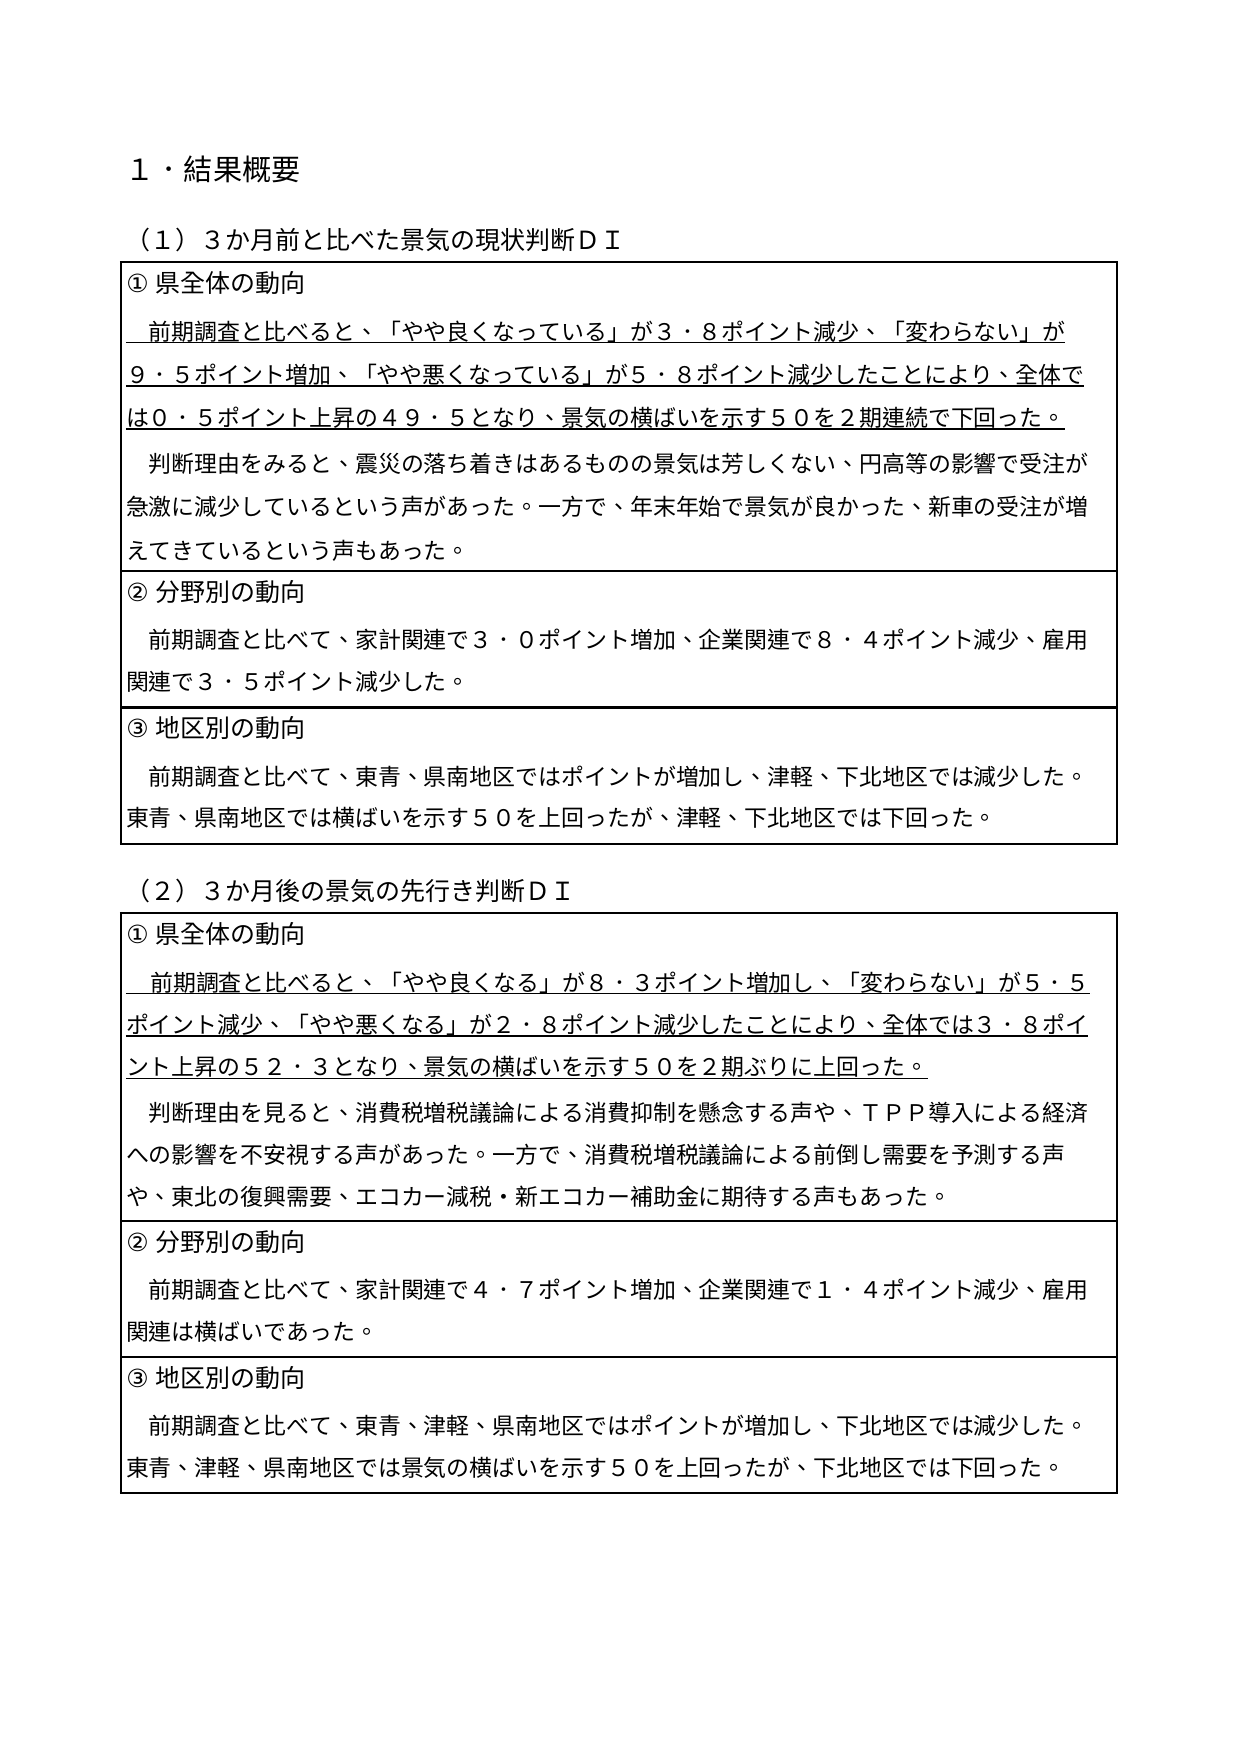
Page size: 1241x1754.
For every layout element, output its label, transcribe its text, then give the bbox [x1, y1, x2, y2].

table_cell ② 分野別の動向 前期調査と比べて、家計関連で４．７ポイント増加、企業関連で１．４ポイント減少、雇用関連は横ばいであった。 [122, 1222, 1116, 1356]
table_header ① 県全体の動向 前期調査と比べると、「やや良くなる」が８．３ポイント増加し、「変わらない」が５．５ポイント減少、「やや悪くなる」が２．８ポイント減少したことにより、全体では３．８ポイント上昇の５２．３となり、景気の横ばいを示す５０を２期ぶりに上回った。 判断理由を見ると、消費税増税議論による消費抑制を懸念する声や、ＴＰＰ導入による経済 への影響を不安視する声があった。一方で、消費税増税議論による前倒し需要を予測する声や、東北の復興需要、エコカー減税・新エコカー補助金に期待する声もあった。 [122, 914, 1116, 1219]
text （２）３か月後の景気の先行き判断ＤＩ [125, 873, 1134, 908]
subtitle １．結果概要 [125, 149, 1134, 189]
table_cell ② 分野別の動向 前期調査と比べて、家計関連で３．０ポイント増加、企業関連で８．４ポイント減少、雇用関連で３．５ポイント減少した。 [122, 572, 1116, 706]
table_header ① 県全体の動向 前期調査と比べると、「やや良くなっている」が３．８ポイント減少、「変わらない」が ９．５ポイント増加、「やや悪くなっている」が５．８ポイント減少したことにより、全体では０．５ポイント上昇の４９．５となり、景気の横ばいを示す５０を２期連続で下回った。 判断理由をみると、震災の落ち着きはあるものの景気は芳しくない、円高等の影響で受注が急激に減少しているという声があった。一方で、年末年始で景気が良かった、新車の受注が増 えてきているという声もあった。 [122, 263, 1116, 570]
table_cell ③ 地区別の動向 前期調査と比べて、東青、県南地区ではポイントが増加し、津軽、下北地区では減少した。東青、県南地区では横ばいを示す５０を上回ったが、津軽、下北地区では下回った。 [122, 709, 1116, 843]
subtitle （１）３か月前と比べた景気の現状判断ＤＩ [125, 223, 1134, 257]
table_cell ③ 地区別の動向 前期調査と比べて、東青、津軽、県南地区ではポイントが増加し、下北地区では減少した。東青、津軽、県南地区では景気の横ばいを示す５０を上回ったが、下北地区では下回った。 [122, 1358, 1116, 1492]
